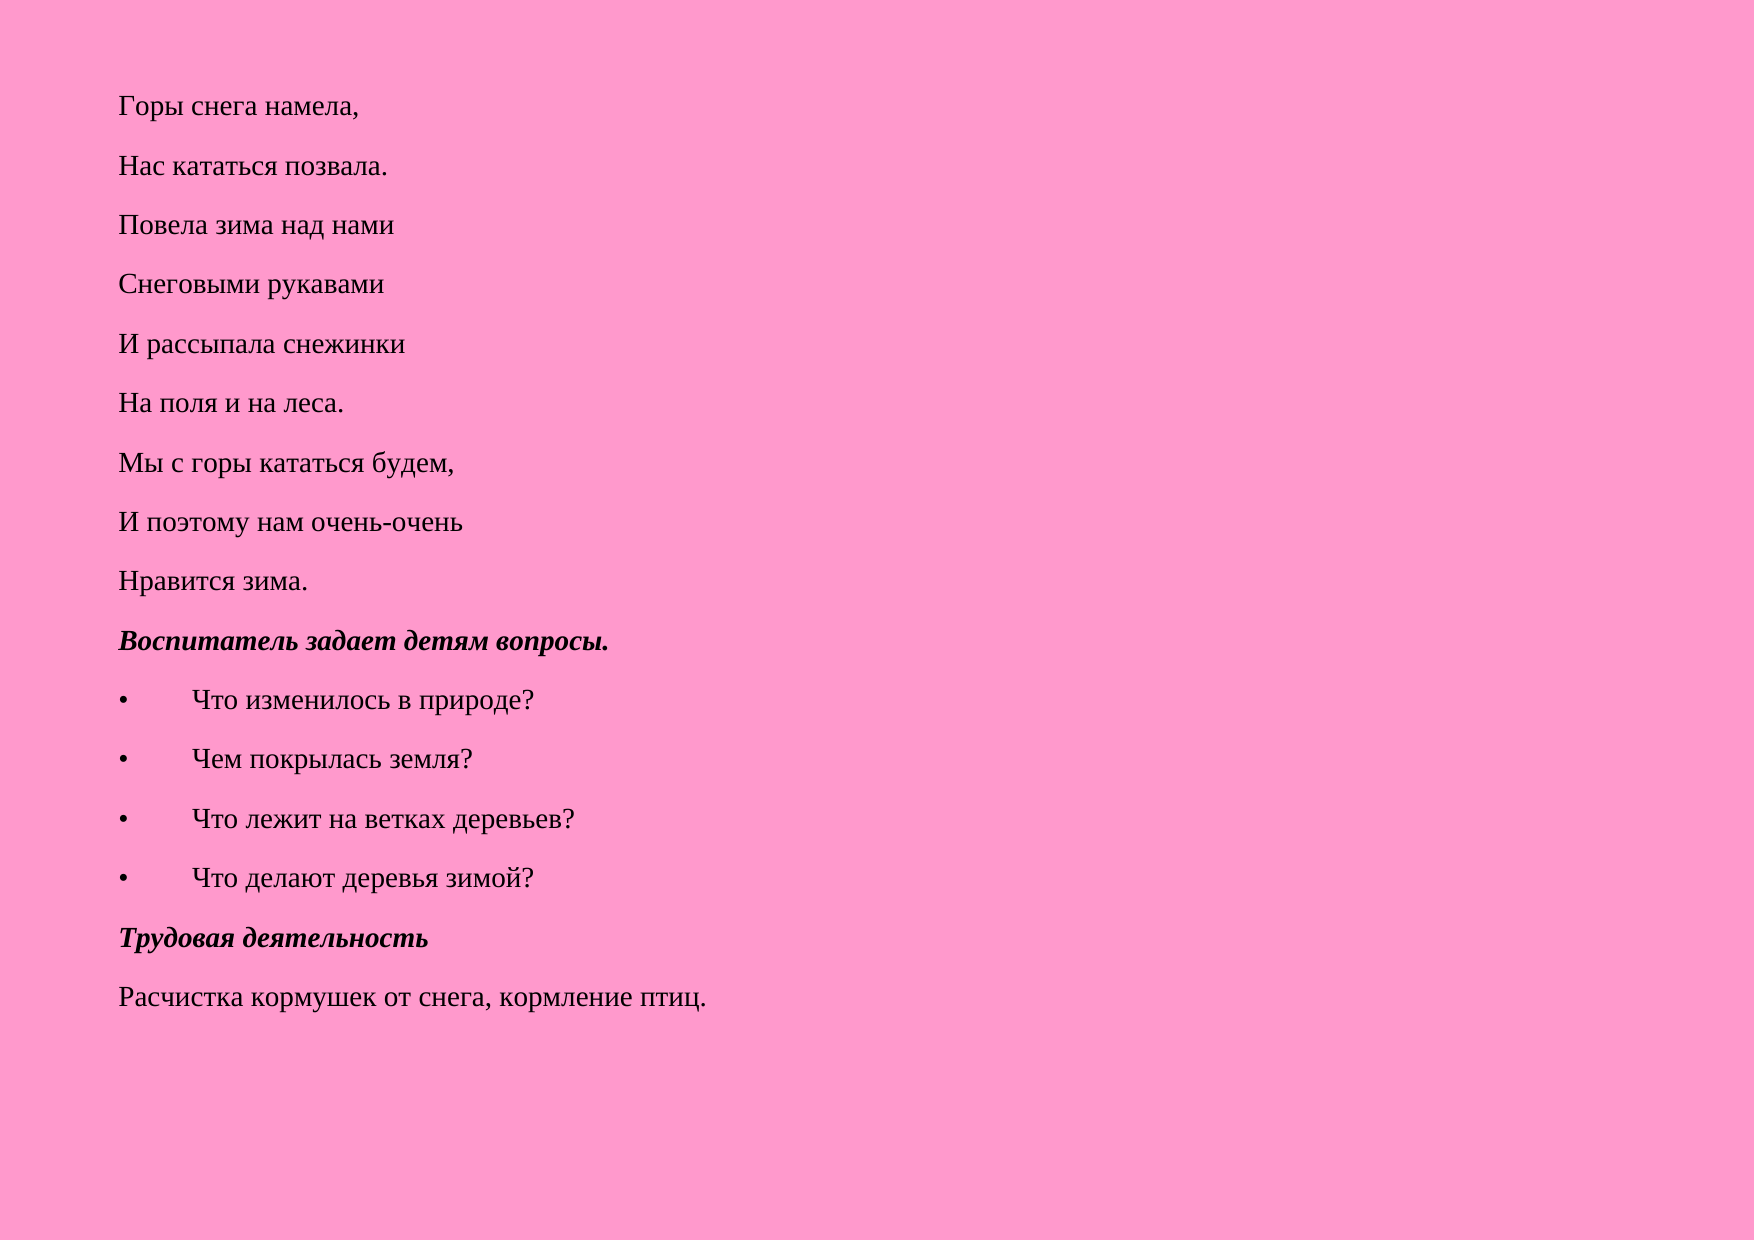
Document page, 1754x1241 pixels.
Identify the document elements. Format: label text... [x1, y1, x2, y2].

text Горы снега намела, [118, 88, 1636, 122]
text На поля и на леса. [118, 385, 1636, 419]
text И рассыпала снежинки [118, 326, 1636, 359]
text Повела зима над нами [118, 207, 1636, 241]
text Трудовая деятельность [118, 920, 1636, 953]
text Нравится зима. [118, 563, 1636, 597]
text Расчистка кормушек от снега, кормление птиц. [118, 979, 1636, 1013]
text • Что изменилось в природе? [118, 682, 1636, 716]
text И поэтому нам очень-очень [118, 504, 1636, 538]
text • Что делают деревья зимой? [118, 860, 1636, 894]
text Снеговыми рукавами [118, 267, 1636, 300]
text Воспитатель задает детям вопросы. [118, 623, 1636, 656]
text Мы с горы кататься будем, [118, 445, 1636, 478]
text • Чем покрылась земля? [118, 742, 1636, 775]
text Нас кататься позвала. [118, 148, 1636, 181]
text • Что лежит на ветках деревьев? [118, 801, 1636, 834]
